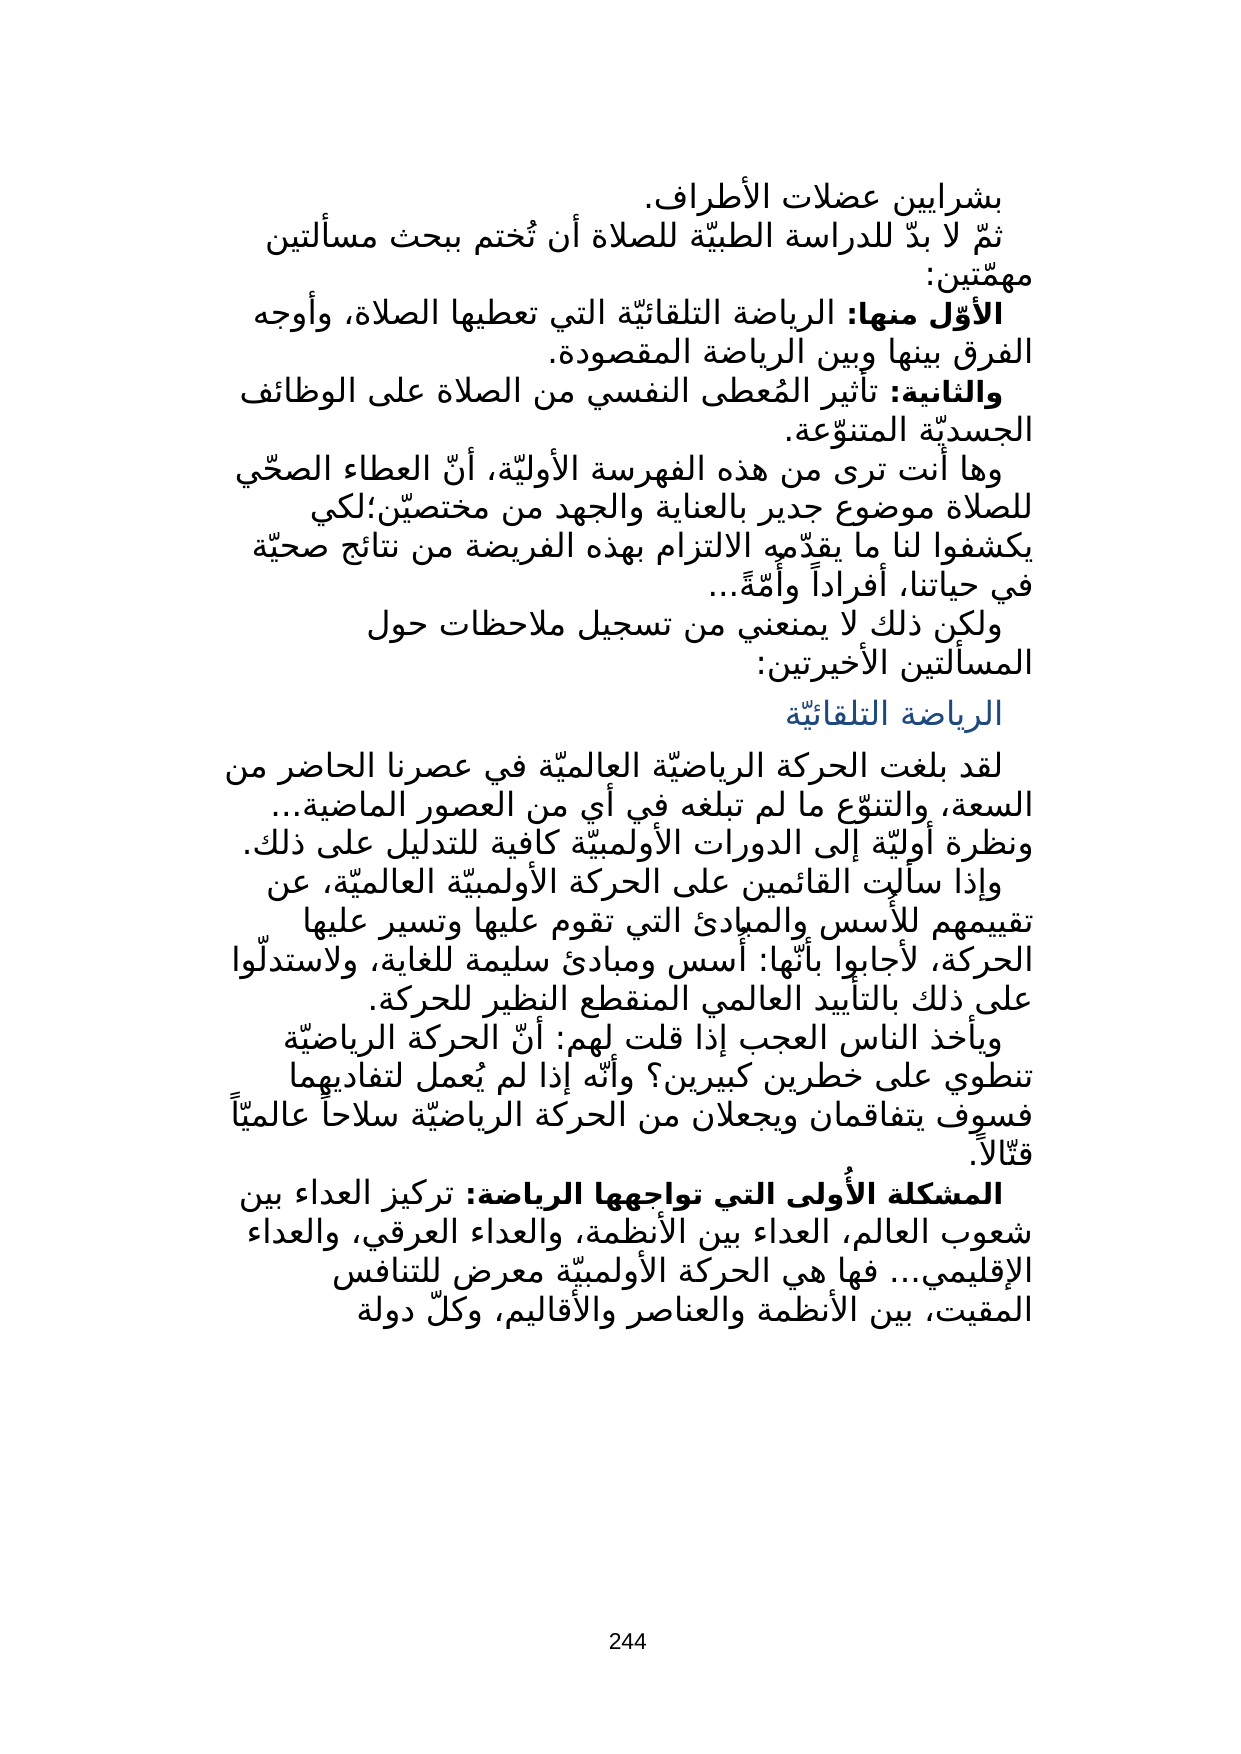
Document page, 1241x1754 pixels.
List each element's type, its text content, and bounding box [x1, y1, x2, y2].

text ولكن ذلك لا يمنعني من تسجيل ملاحظات حول المسألتين الأخيرتين: [222, 604, 1033, 682]
text ثمّ لا بدّ للدراسة الطبيّة للصلاة أن تُختم ببحث مسألتين مهمّتين: [222, 216, 1033, 294]
text الأوّل منها: الرياضة التلقائيّة التي تعطيها الصلاة، وأوجه الفرق بينها وبين الرياضة المقصودة. [222, 294, 1033, 371]
text وها أنت ترى من هذه الفهرسة الأوليّة، أنّ العطاء الصحّي للصلاة موضوع جدير بالعناية والجهد من مختصيّن؛لكي يكشفوا لنا ما يقدّمه الالتزام بهذه الفريضة من نتائج صحيّة في حياتنا، أفراداً وأُمّةً... [222, 449, 1033, 604]
text المشكلة الأُولى التي تواجهها الرياضة: تركيز العداء بين شعوب العالم، العداء بين الأنظمة، والعداء العرقي، والعداء الإقليمي... فها هي الحركة الأولمبيّة معرض للتنافس المقيت، بين الأنظمة والعناصر والأقاليم، وكلّ دولة [222, 1173, 1033, 1329]
text بشرايين عضلات الأطراف. [222, 177, 1033, 216]
text والثانية: تأثير المُعطى النفسي من الصلاة على الوظائف الجسديّة المتنوّعة. [222, 371, 1033, 449]
text وإذا سألت القائمين على الحركة الأولمبيّة العالميّة، عن تقييمهم للأُسس والمبادئ التي تقوم عليها وتسير عليها الحركة، لأجابوا بأنّها: أُسس ومبادئ سليمة للغاية، ولاستدلّوا على ذلك بالتأييد العالمي المنقطع النظير للحركة. [222, 863, 1033, 1018]
text لقد بلغت الحركة الرياضيّة العالميّة في عصرنا الحاضر من السعة، والتنوّع ما لم تبلغه في أي من العصور الماضية... ونظرة أوليّة إلى الدورات الأولمبيّة كافية للتدليل على ذلك. [222, 746, 1033, 863]
subtitle الرياضة التلقائيّة [222, 695, 1033, 734]
text ويأخذ الناس العجب إذا قلت لهم: أنّ الحركة الرياضيّة تنطوي على خطرين كبيرين؟ وأنّه إذا لم يُعمل لتفاديهما فسوف يتفاقمان ويجعلان من الحركة الرياضيّة سلاحاً عالميّاً قتّالاً. [222, 1018, 1033, 1173]
